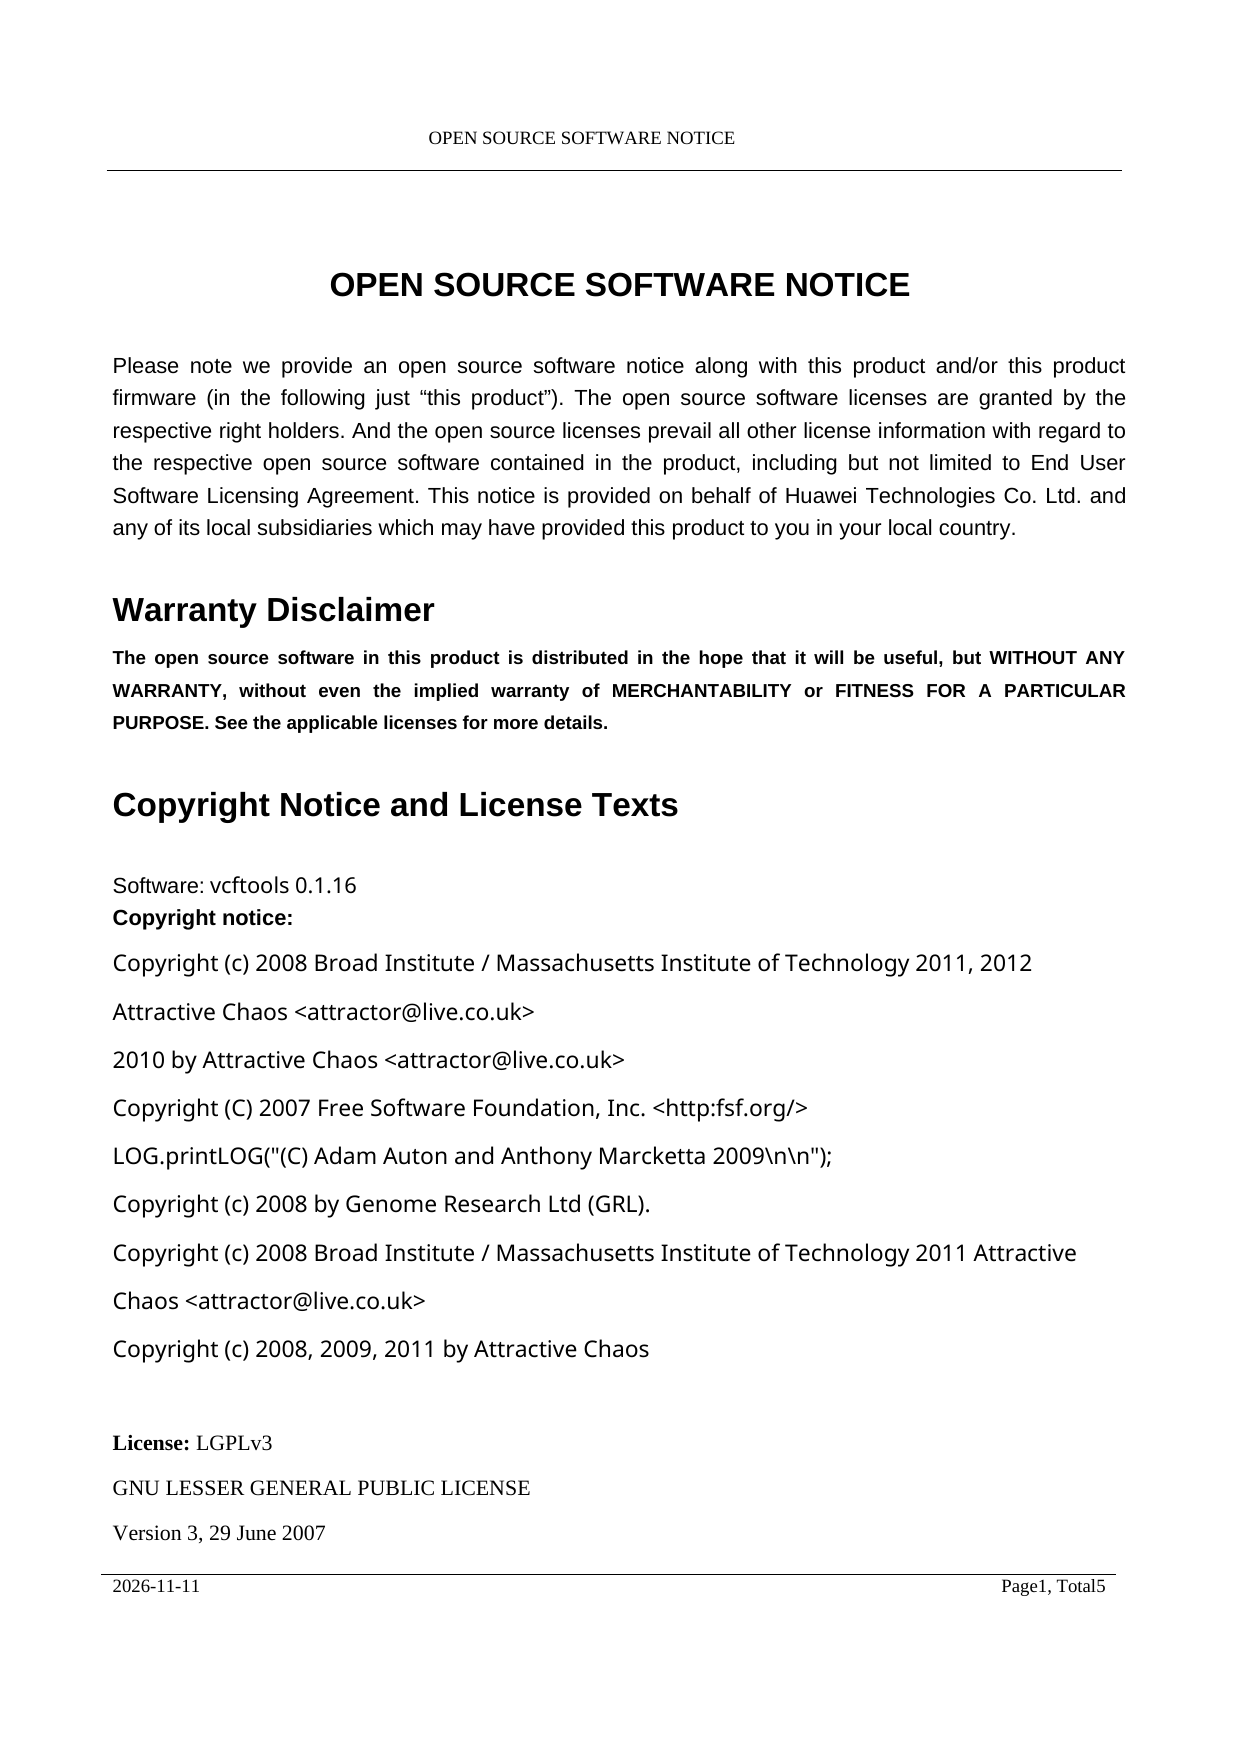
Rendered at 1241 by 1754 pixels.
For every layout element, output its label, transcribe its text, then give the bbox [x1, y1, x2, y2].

text Copyright (c) 2008 Broad Institute / Massachusetts Institute of Technology 2011 Attractive Chaos <attractor@live.co.uk> [112, 1236, 1128, 1317]
text Software: vcftools 0.1.16 [112, 869, 1128, 901]
text GNU LESSER GENERAL PUBLIC LICENSE [112, 1471, 1128, 1504]
text License: LGPLv3 [112, 1426, 1128, 1458]
text Please note we provide an open source software notice along with this product and/or this product firmware (in the following just “this product”). The open source software licenses are granted by the respective right holders. And the open source licenses prevail all other license information with regard to the respective open source software contained in the product, including but not limited to End User Software Licensing Agreement. This notice is provided on behalf of Huawei Technologies Co. Ltd. and any of its local subsidiaries which may have provided this product to you in your local country. [112, 349, 1128, 544]
text Warranty Disclaimer [112, 576, 1128, 641]
text Copyright (c) 2008 Broad Institute / Massachusetts Institute of Technology 2011, 2012 Attractive Chaos <attractor@live.co.uk> [112, 947, 1128, 1028]
text The open source software in this product is distributed in the hope that it will be useful, but WITHOUT ANY WARRANTY, without even the implied warranty of MERCHANTABILITY or FITNESS FOR A PARTICULAR PURPOSE. See the applicable licenses for more details. [112, 641, 1128, 739]
text LOG.printLOG("(C) Adam Auton and Anthony Marcketta 2009\n\n"); [112, 1140, 1128, 1172]
text Copyright (c) 2008, 2009, 2011 by Attractive Chaos [112, 1333, 1128, 1365]
text OPEN SOURCE SOFTWARE NOTICE [112, 251, 1128, 316]
text Version 3, 29 June 2007 [112, 1516, 1128, 1549]
text Copyright (C) 2007 Free Software Foundation, Inc. <http:fsf.org/> [112, 1092, 1128, 1124]
text Copyright (c) 2008 by Genome Research Ltd (GRL). [112, 1188, 1128, 1220]
text 2010 by Attractive Chaos <attractor@live.co.uk> [112, 1043, 1128, 1076]
text Copyright Notice and License Texts [112, 771, 1128, 836]
text Copyright notice: [112, 901, 1128, 934]
